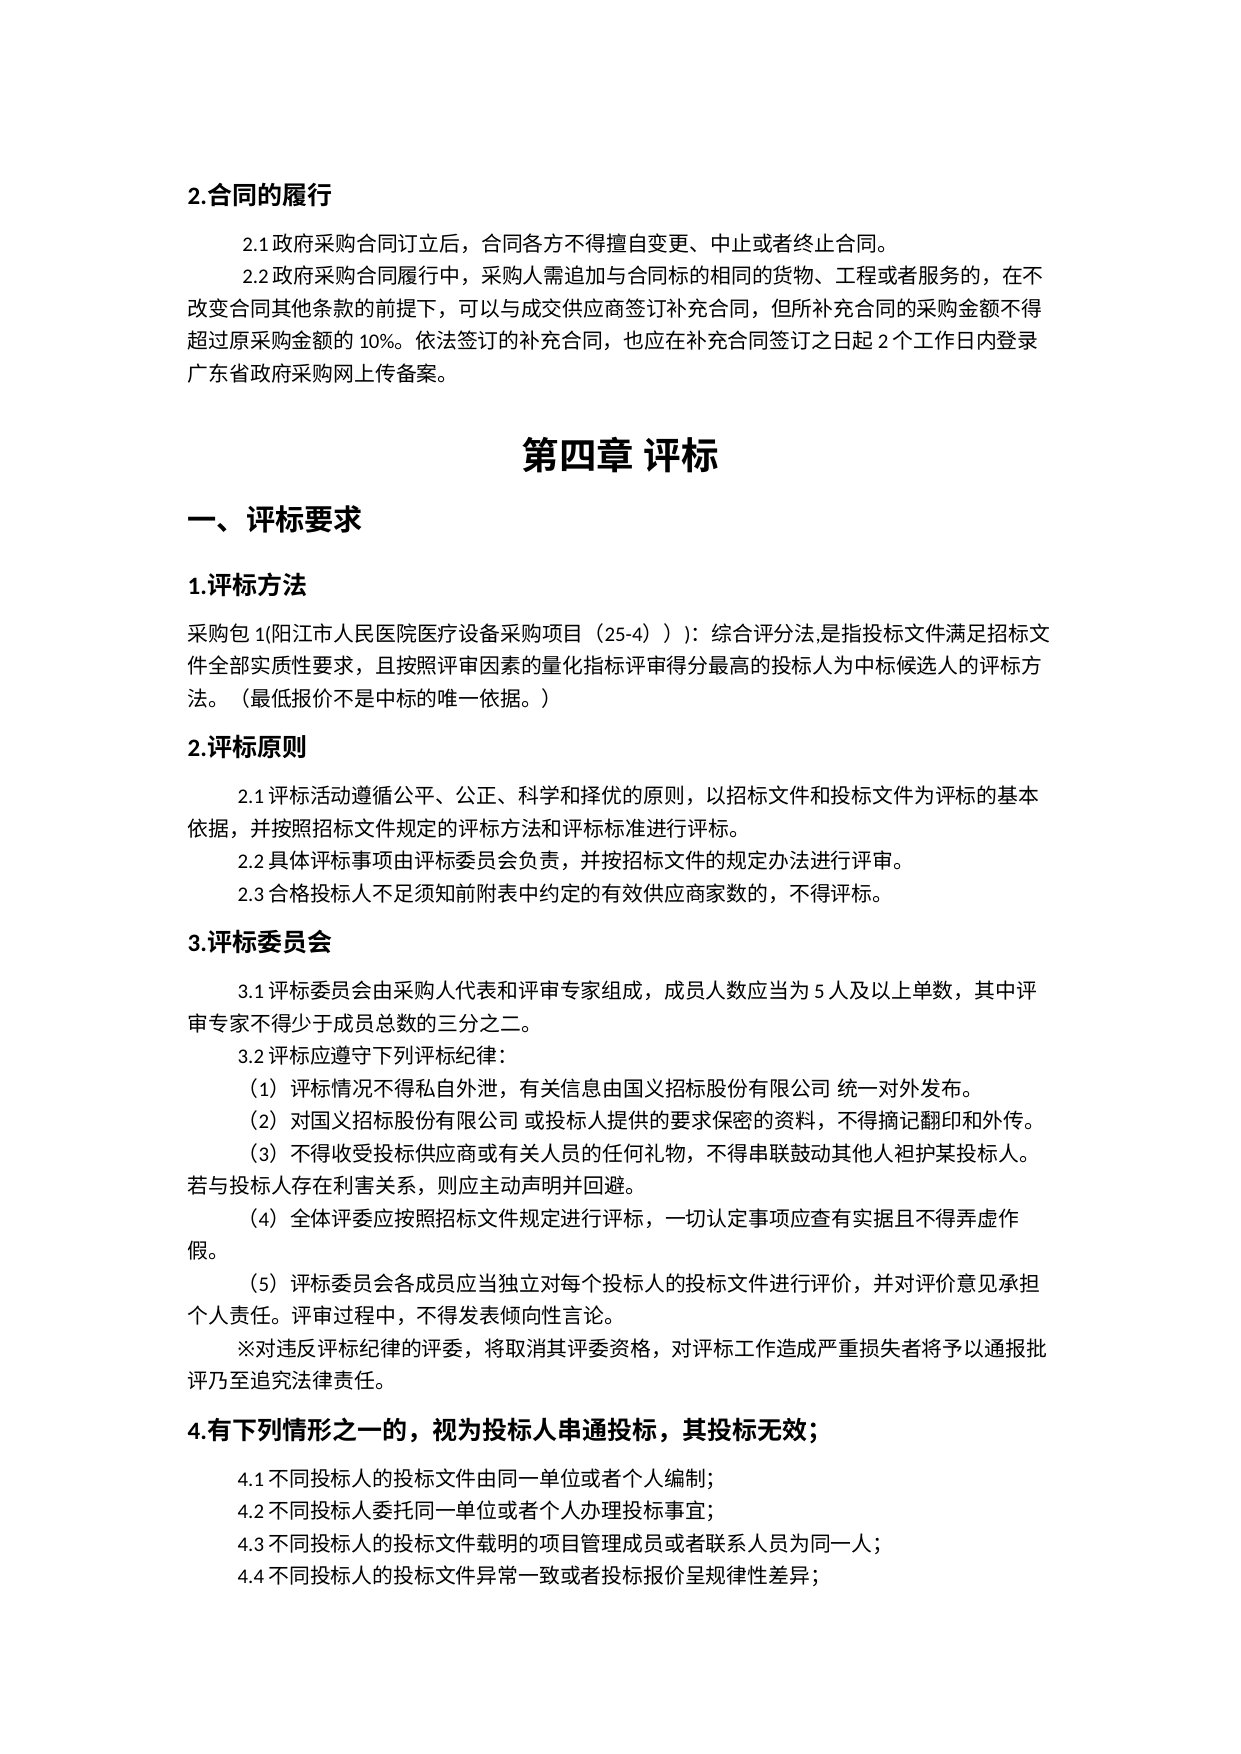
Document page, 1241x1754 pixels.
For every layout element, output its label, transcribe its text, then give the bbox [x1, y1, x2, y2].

text 3.评标委员会 [187, 909, 1053, 974]
text 4.4不同投标人的投标文件异常一致或者投标报价呈规律性差异； [187, 1559, 1053, 1592]
text （2）对国义招标股份有限公司 或投标人提供的要求保密的资料，不得摘记翻印和外传。 [187, 1104, 1053, 1137]
text （1）评标情况不得私自外泄，有关信息由国义招标股份有限公司 统一对外发布。 [187, 1072, 1053, 1104]
text （4）全体评委应按照招标文件规定进行评标，一切认定事项应查有实据且不得弄虚作假。 [187, 1202, 1053, 1267]
text 2.2政府采购合同履行中，采购人需追加与合同标的相同的货物、工程或者服务的，在不改变合同其他条款的前提下，可以与成交供应商签订补充合同，但所补充合同的采购金额不得超过原采购金额的10%。依法签订的补充合同，也应在补充合同签订之日起2个工作日内登录广东省政府采购网上传备案。 [187, 259, 1053, 389]
text ※对违反评标纪律的评委，将取消其评委资格，对评标工作造成严重损失者将予以通报批评乃至追究法律责任。 [187, 1332, 1053, 1397]
text 4.3不同投标人的投标文件载明的项目管理成员或者联系人员为同一人； [187, 1527, 1053, 1559]
text 采购包1(阳江市人民医院医疗设备采购项目（25-4））)：综合评分法,是指投标文件满足招标文件全部实质性要求，且按照评审因素的量化指标评审得分最高的投标人为中标候选人的评标方法。（最低报价不是中标的唯一依据。） [187, 617, 1053, 714]
text 2.1政府采购合同订立后，合同各方不得擅自变更、中止或者终止合同。 [187, 227, 1053, 259]
text 2.2具体评标事项由评标委员会负责，并按招标文件的规定办法进行评审。 [187, 844, 1053, 877]
text 2.1评标活动遵循公平、公正、科学和择优的原则，以招标文件和投标文件为评标的基本依据，并按照招标文件规定的评标方法和评标标准进行评标。 [187, 779, 1053, 844]
text 3.2评标应遵守下列评标纪律： [187, 1039, 1053, 1072]
text 2.合同的履行 [187, 162, 1053, 227]
text （5）评标委员会各成员应当独立对每个投标人的投标文件进行评价，并对评价意见承担个人责任。评审过程中，不得发表倾向性言论。 [187, 1267, 1053, 1332]
text 4.有下列情形之一的，视为投标人串通投标，其投标无效； [187, 1397, 1053, 1462]
text 第四章 评标 [187, 422, 1053, 487]
text （3）不得收受投标供应商或有关人员的任何礼物，不得串联鼓动其他人袒护某投标人。若与投标人存在利害关系，则应主动声明并回避。 [187, 1137, 1053, 1202]
text 2.评标原则 [187, 714, 1053, 779]
text 一、评标要求 [187, 487, 1053, 552]
text 1.评标方法 [187, 552, 1053, 617]
text 2.3合格投标人不足须知前附表中约定的有效供应商家数的，不得评标。 [187, 877, 1053, 909]
text 3.1评标委员会由采购人代表和评审专家组成，成员人数应当为5人及以上单数，其中评审专家不得少于成员总数的三分之二。 [187, 974, 1053, 1039]
text 4.1不同投标人的投标文件由同一单位或者个人编制； [187, 1462, 1053, 1494]
text 4.2不同投标人委托同一单位或者个人办理投标事宜； [187, 1494, 1053, 1527]
